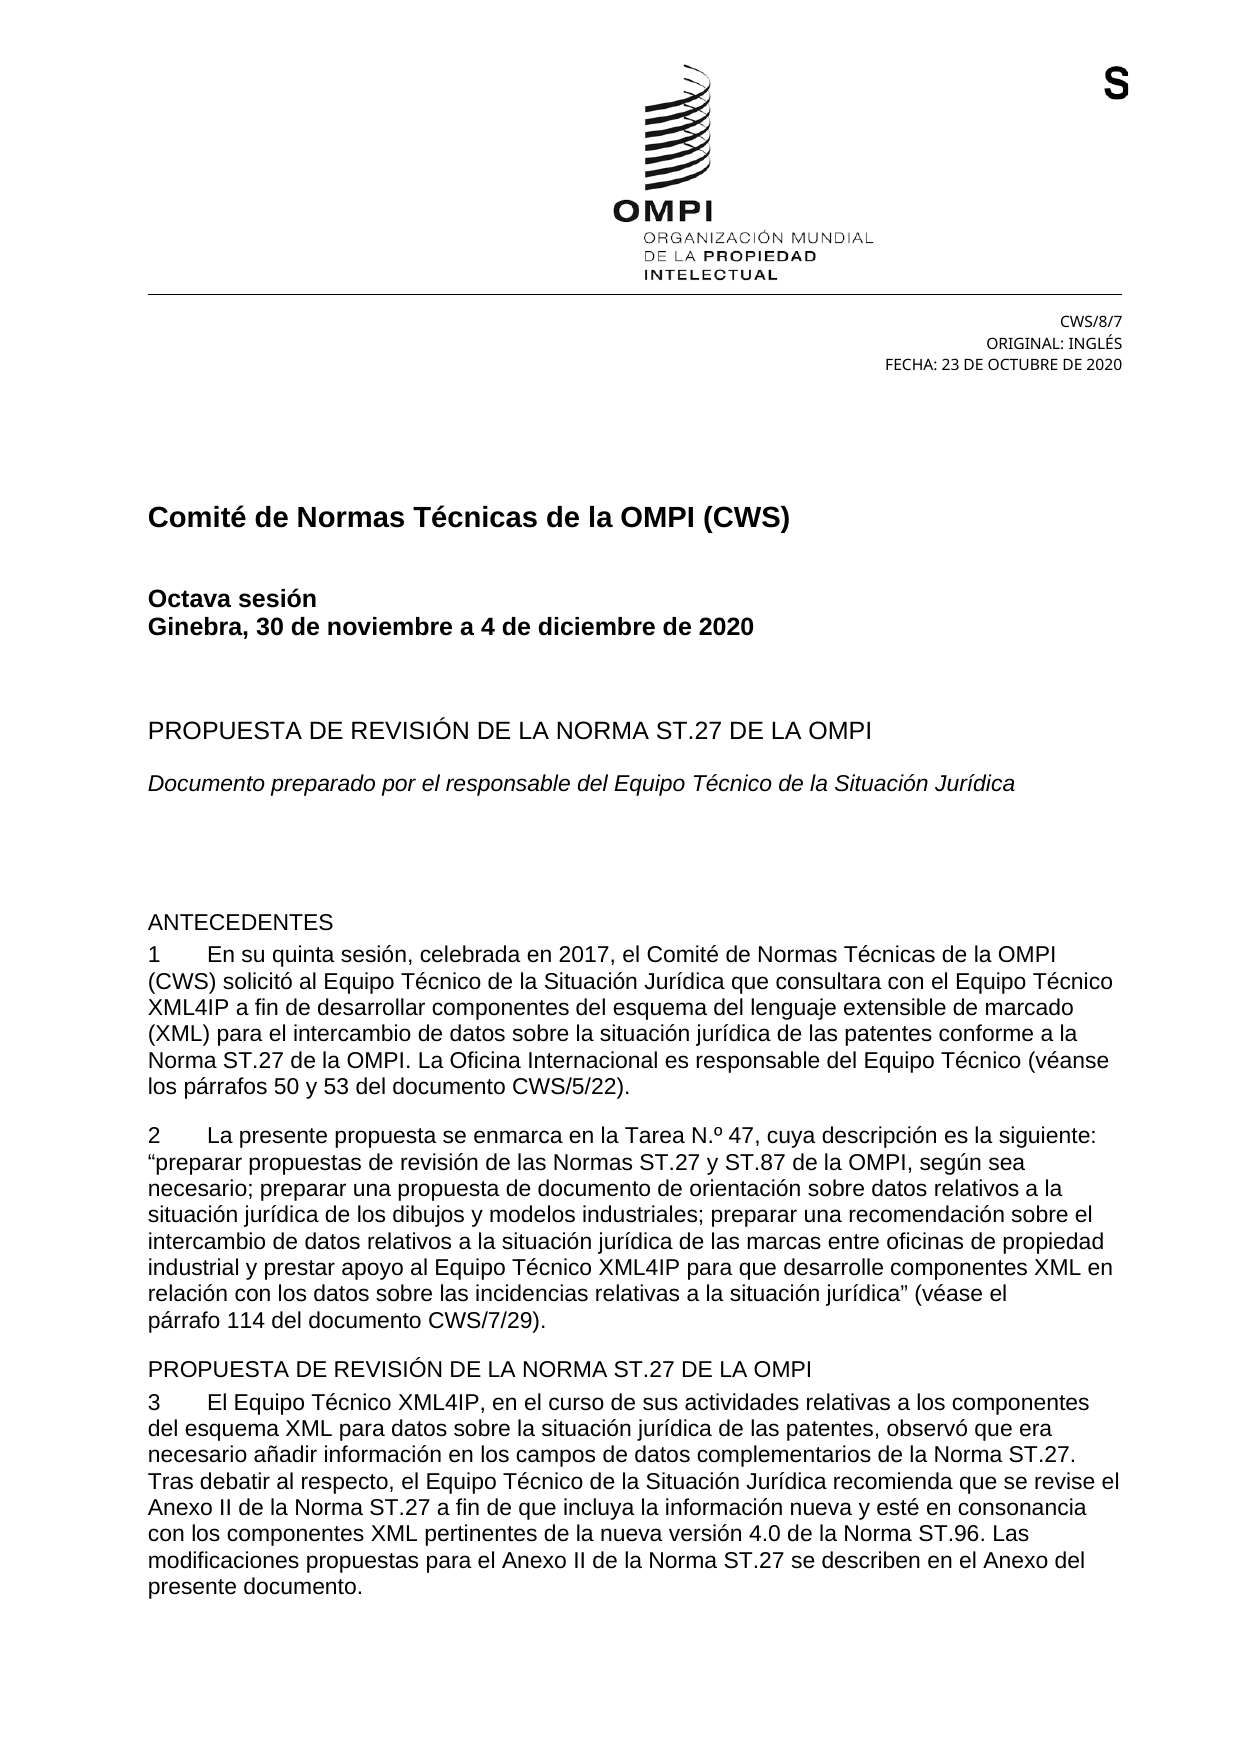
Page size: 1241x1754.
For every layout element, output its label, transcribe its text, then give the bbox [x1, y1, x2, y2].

subtitle ANTECEDENTES [148, 909, 1122, 935]
list La presente propuesta se enmarca en la Tarea N.º 47, cuya descripción es la siguiente: “preparar propuestas de revisión de las Normas ST.27 y ST.87 de la OMPI, según sea necesario; preparar una propuesta de documento de orientación sobre datos relativos a la situación jurídica de los dibujos y modelos industriales; preparar una recomendación sobre el intercambio de datos relativos a la situación jurídica de las marcas entre oficinas de propiedad industrial y prestar apoyo al Equipo Técnico XML4IP para que desarrolle componentes XML en relación con los datos sobre las incidencias relativas a la situación jurídica” (véase el párrafo 114 del documento CWS/7/29). [148, 1122, 1122, 1333]
text Octava sesión [148, 583, 1122, 612]
text Ginebra, 30 de noviembre a 4 de diciembre de 2020 [148, 612, 1122, 641]
subtitle PROPUESTA de revisión DE LA NORMA ST.27 DE LA OMPI [148, 1356, 1122, 1382]
subtitle Comité de Normas Técnicas de la OMPI (CWS) [148, 500, 1122, 533]
text fecha: 23 DE OCTUBRE DE 2020 [148, 354, 1122, 375]
list En su quinta sesión, celebrada en 2017, el Comité de Normas Técnicas de la OMPI (CWS) solicitó al Equipo Técnico de la Situación Jurídica que consultara con el Equipo Técnico XML4IP a fin de desarrollar componentes del esquema del lenguaje extensible de marcado (XML) para el intercambio de datos sobre la situación jurídica de las patentes conforme a la Norma ST.27 de la OMPI. La Oficina Internacional es responsable del Equipo Técnico (véanse los párrafos 50 y 53 del documento CWS/5/22). [148, 941, 1122, 1099]
picture [611, 59, 1129, 281]
text Propuesta de revisión de la Norma ST.27 de la OMPI [148, 716, 1122, 745]
text ORIGINAL: INGLÉS [148, 332, 1122, 354]
text Documento preparado por el responsable del Equipo Técnico de la Situación Jurídica [148, 770, 1122, 796]
text CWS/8/7 [148, 295, 1122, 332]
list El Equipo Técnico XML4IP, en el curso de sus actividades relativas a los componentes del esquema XML para datos sobre la situación jurídica de las patentes, observó que era necesario añadir información en los campos de datos complementarios de la Norma ST.27. Tras debatir al respecto, el Equipo Técnico de la Situación Jurídica recomienda que se revise el Anexo II de la Norma ST.27 a fin de que incluya la información nueva y esté en consonancia con los componentes XML pertinentes de la nueva versión 4.0 de la Norma ST.96. Las modificaciones propuestas para el Anexo II de la Norma ST.27 se describen en el Anexo del presente documento. [148, 1389, 1122, 1599]
